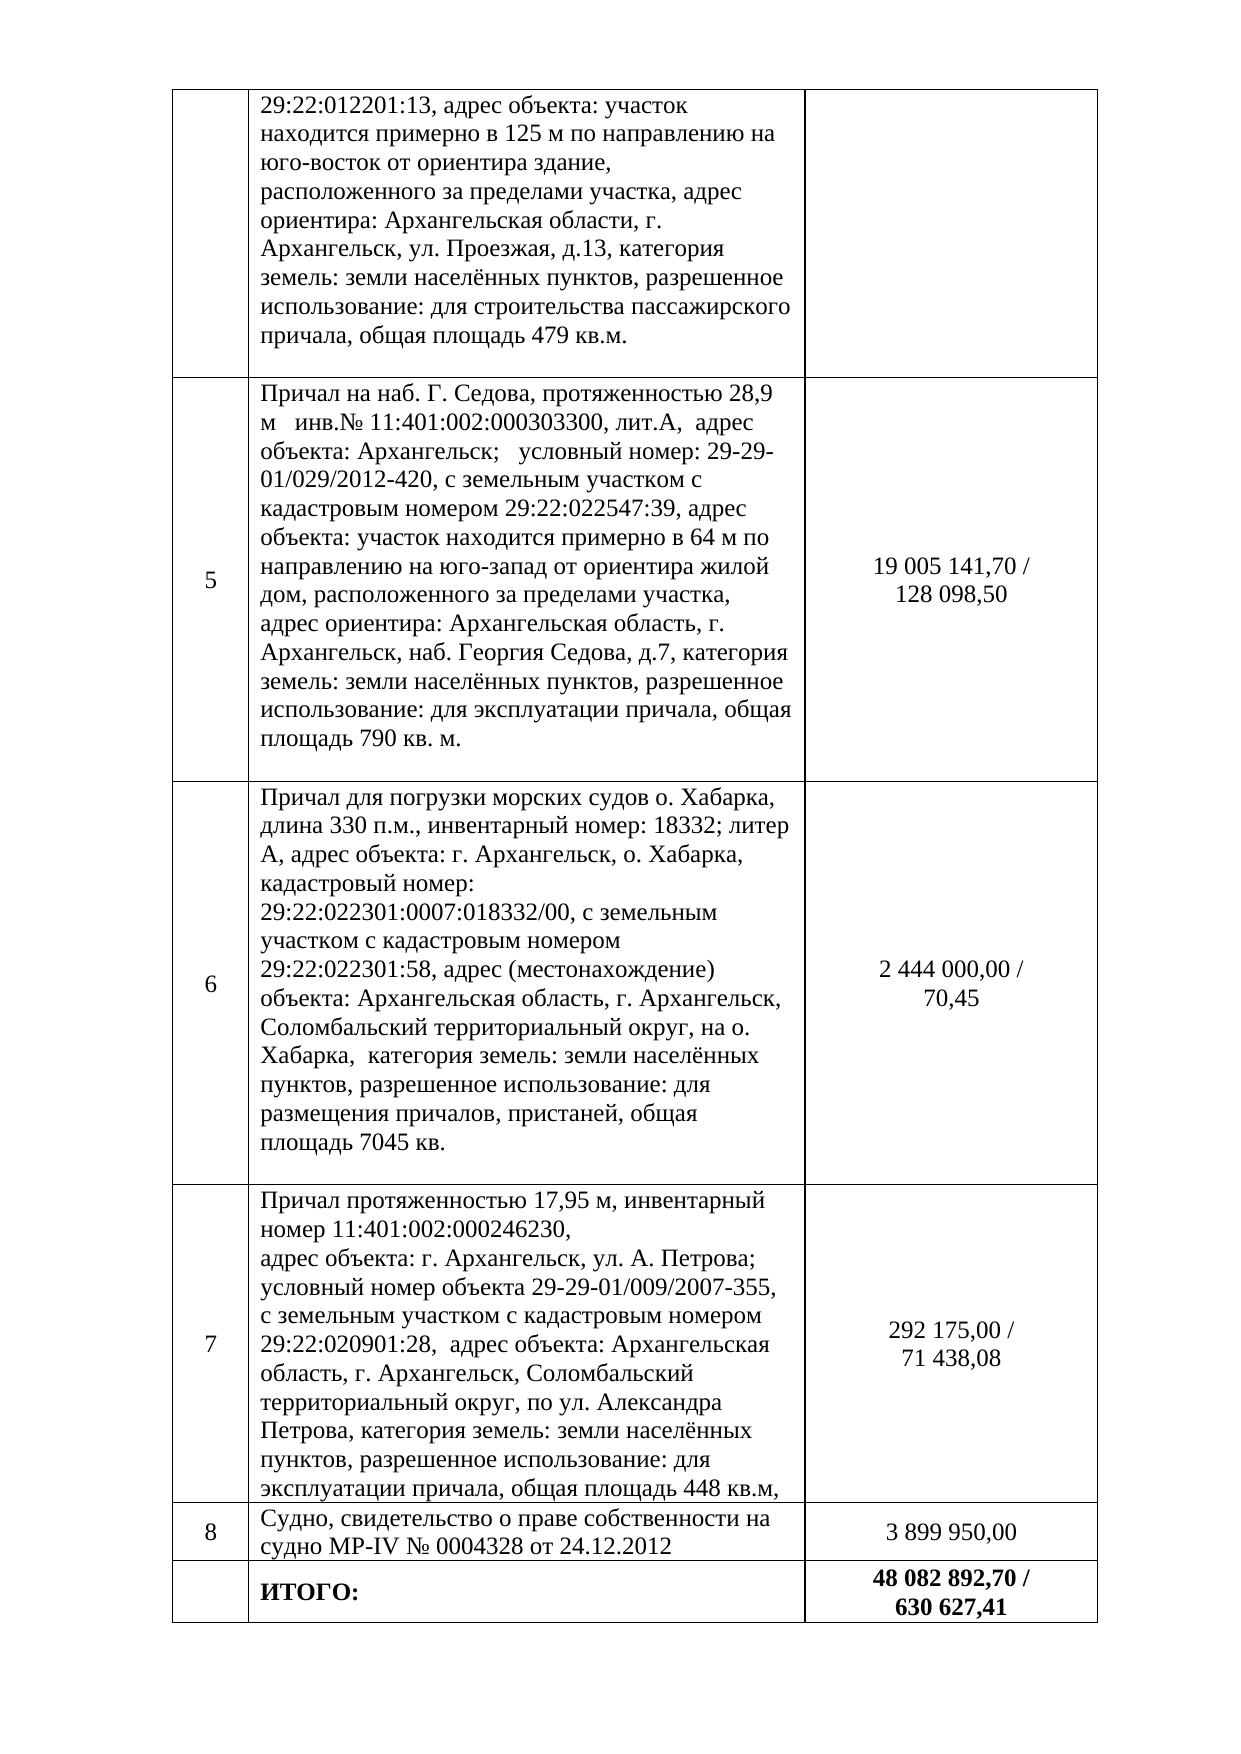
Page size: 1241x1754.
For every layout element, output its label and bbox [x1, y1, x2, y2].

table_header [161, 89, 1108, 1652]
